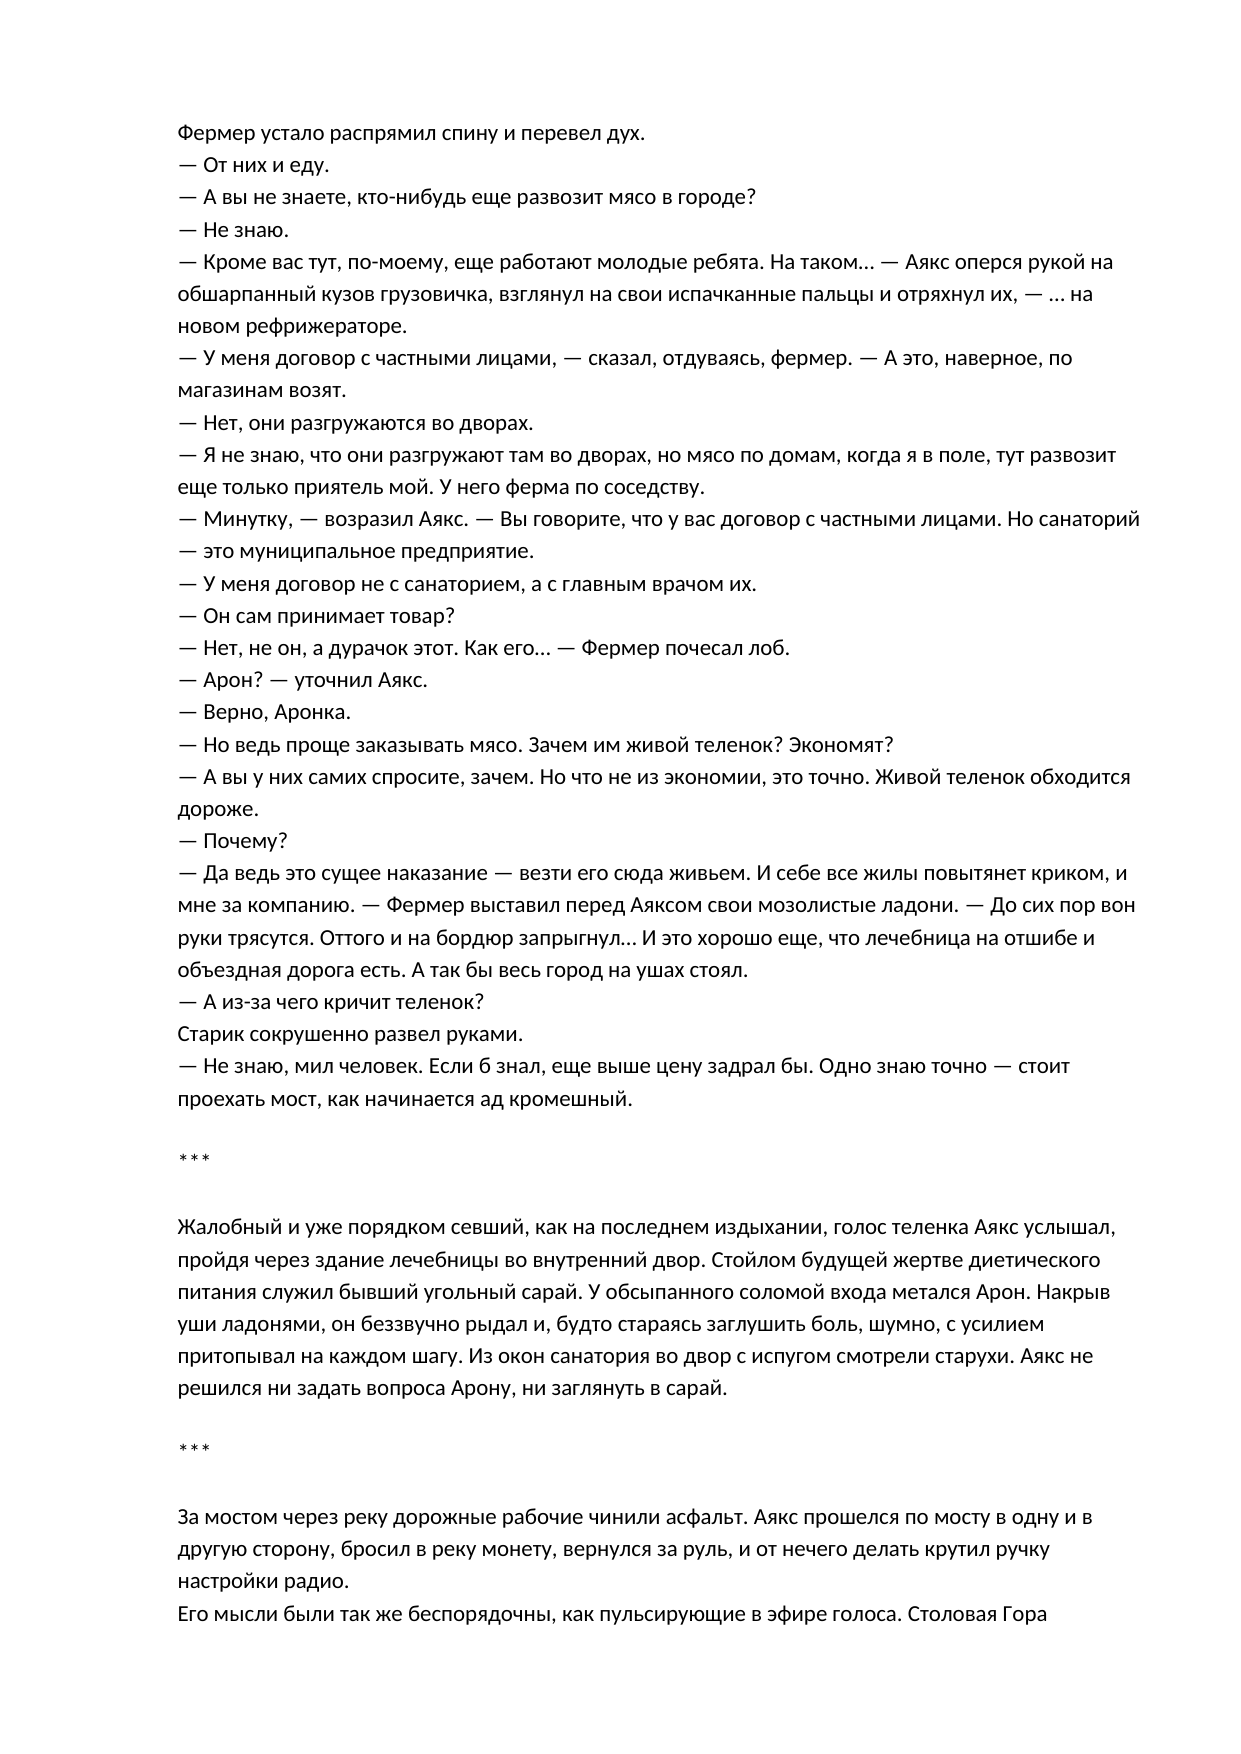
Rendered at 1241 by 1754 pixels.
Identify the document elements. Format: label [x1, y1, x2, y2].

text [177, 118, 1152, 1627]
